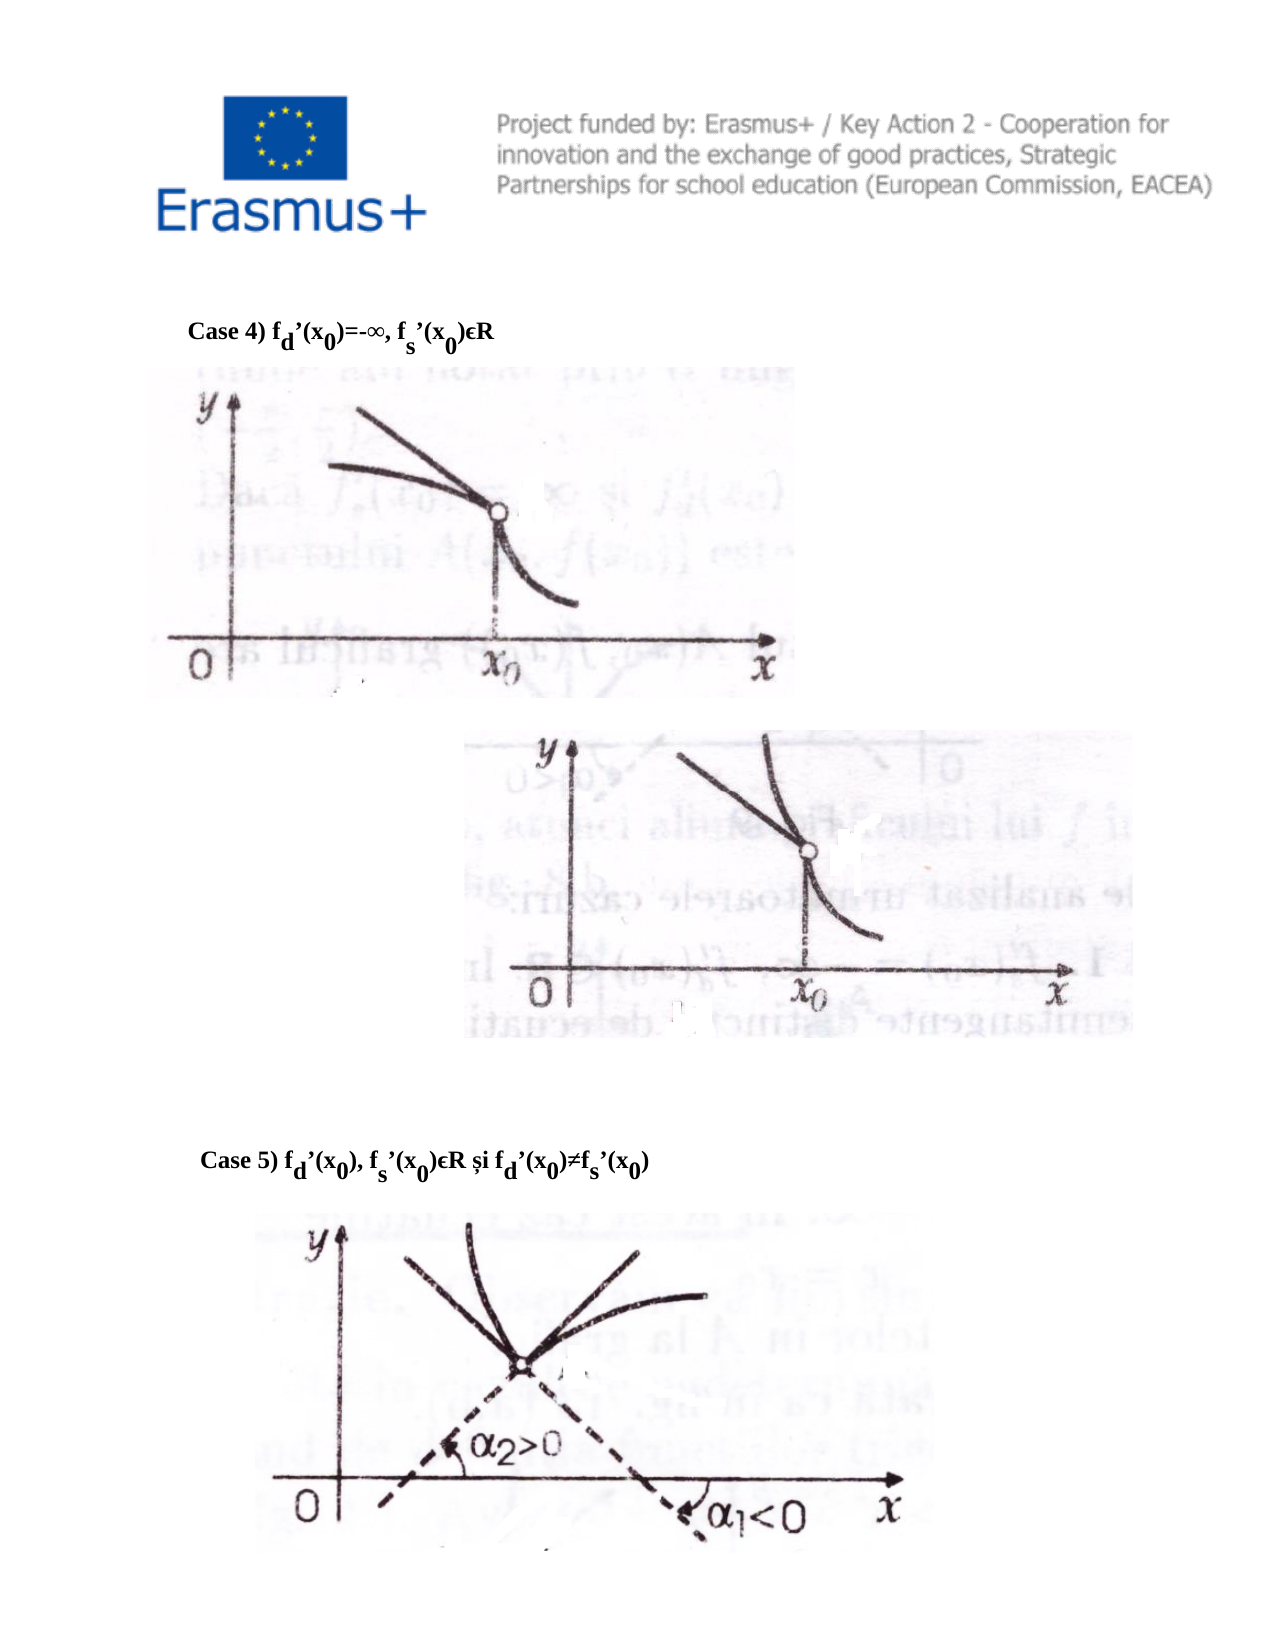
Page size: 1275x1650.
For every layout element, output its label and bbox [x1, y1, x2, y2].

picture [255, 1213, 934, 1553]
picture [464, 730, 1133, 1038]
picture [487, 101, 1219, 204]
picture [149, 73, 431, 235]
picture [146, 367, 795, 698]
